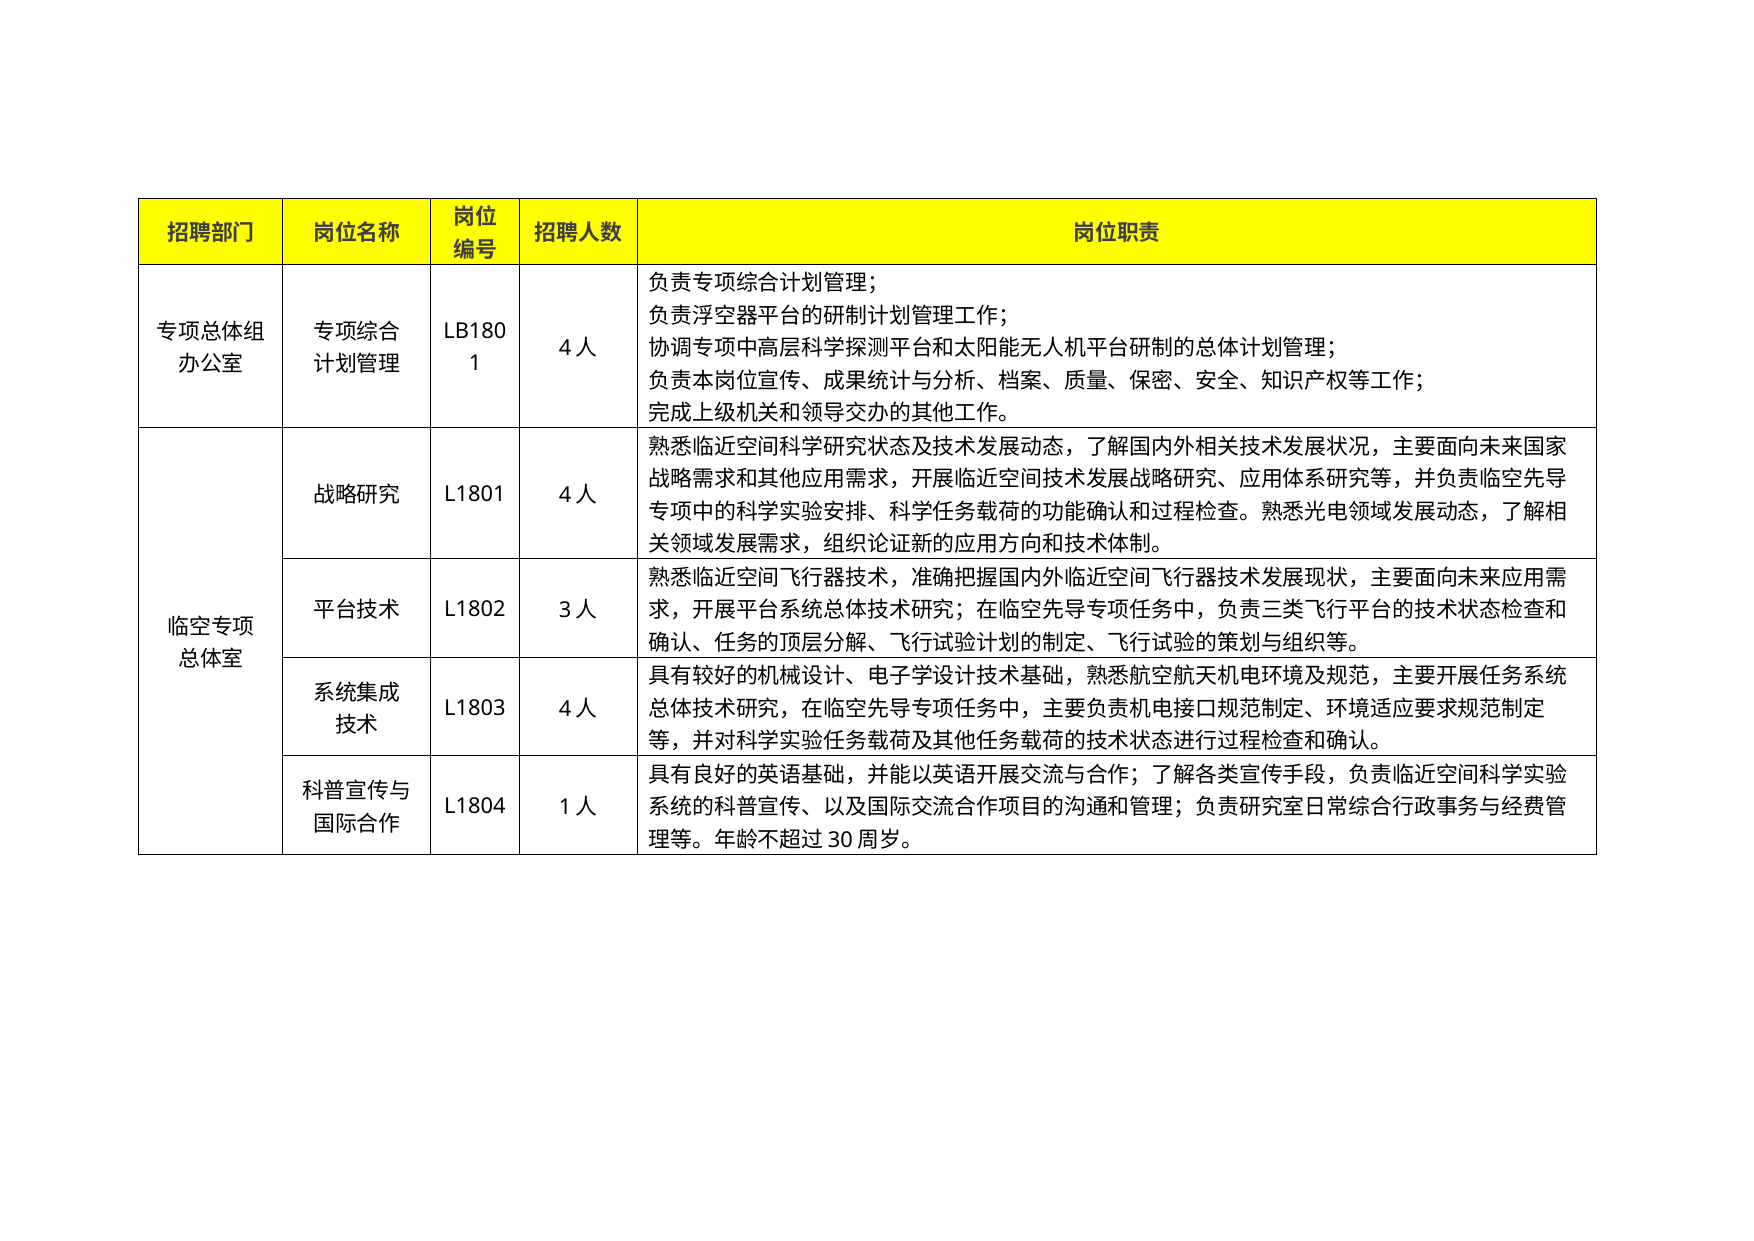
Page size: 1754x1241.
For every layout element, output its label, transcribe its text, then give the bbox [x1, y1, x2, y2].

table_cell 专项总体组 办公室 [139, 265, 282, 427]
table_cell 具有较好的机械设计、电子学设计技术基础，熟悉航空航天机电环境及规范，主要开展任务系统总体技术研究，在临空先导专项任务中，主要负责机电接口规范制定、环境适应要求规范制定等，并对科学实验任务载荷及其他任务载荷的技术状态进行过程检查和确认。 [638, 658, 1596, 755]
table_cell 战略研究 [283, 428, 430, 558]
table_cell 熟悉临近空间科学研究状态及技术发展动态，了解国内外相关技术发展状况，主要面向未来国家战略需求和其他应用需求，开展临近空间技术发展战略研究、应用体系研究等，并负责临空先导专项中的科学实验安排、科学任务载荷的功能确认和过程检查。熟悉光电领域发展动态，了解相关领域发展需求，组织论证新的应用方向和技术体制。 [638, 428, 1596, 558]
table_cell 1人 [520, 756, 637, 854]
table_cell 具有良好的英语基础，并能以英语开展交流与合作；了解各类宣传手段，负责临近空间科学实验系统的科普宣传、以及国际交流合作项目的沟通和管理；负责研究室日常综合行政事务与经费管理等。年龄不超过30周岁。 [638, 756, 1596, 854]
table_header 岗位 编号 [431, 199, 519, 264]
table_cell 系统集成 技术 [283, 658, 430, 755]
table_cell LB1801 [431, 265, 519, 427]
table_cell 专项综合 计划管理 [283, 265, 430, 427]
table_cell 4人 [520, 428, 637, 558]
table_cell 熟悉临近空间飞行器技术，准确把握国内外临近空间飞行器技术发展现状，主要面向未来应用需求，开展平台系统总体技术研究；在临空先导专项任务中，负责三类飞行平台的技术状态检查和确认、任务的顶层分解、飞行试验计划的制定、飞行试验的策划与组织等。 [638, 559, 1596, 657]
table_header 招聘部门 [139, 199, 282, 264]
table_cell L1804 [431, 756, 519, 854]
table_cell 负责专项综合计划管理； 负责浮空器平台的研制计划管理工作； 协调专项中高层科学探测平台和太阳能无人机平台研制的总体计划管理； 负责本岗位宣传、成果统计与分析、档案、质量、保密、安全、知识产权等工作； 完成上级机关和领导交办的其他工作。 [638, 265, 1596, 427]
table_cell 4人 [520, 265, 637, 427]
table_cell 4人 [520, 658, 637, 755]
table_cell L1802 [431, 559, 519, 657]
table_cell L1801 [431, 428, 519, 558]
table_header 岗位名称 [283, 199, 430, 264]
table_cell 临空专项 总体室 [139, 428, 282, 854]
table_header 招聘人数 [520, 199, 637, 264]
table_cell 3人 [520, 559, 637, 657]
table_cell 平台技术 [283, 559, 430, 657]
table_header 岗位职责 [638, 199, 1596, 264]
table_cell L1803 [431, 658, 519, 755]
table_cell 科普宣传与国际合作 [283, 756, 430, 854]
